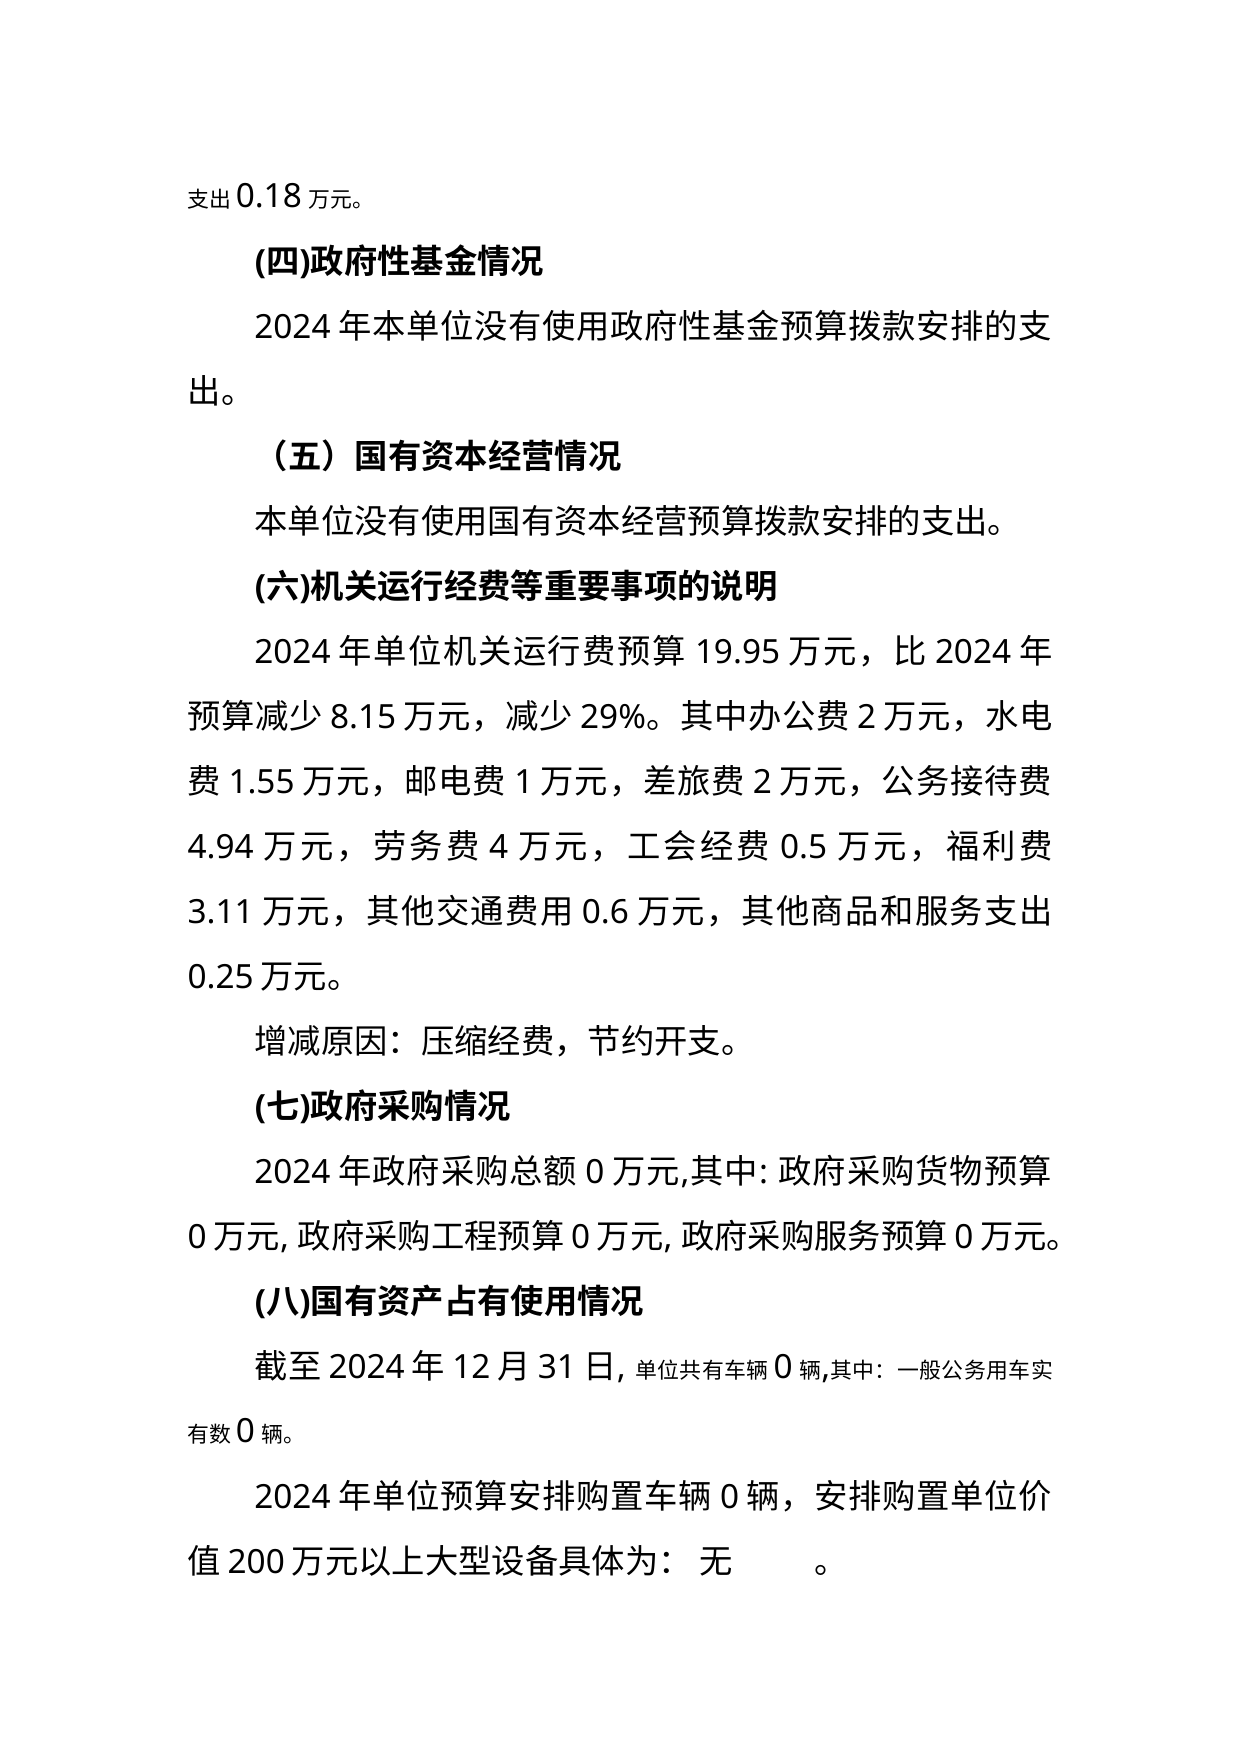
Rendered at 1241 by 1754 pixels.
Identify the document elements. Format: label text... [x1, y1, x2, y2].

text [187, 162, 1053, 227]
text (六)机关运行经费等重要事项的说明 [187, 552, 1053, 617]
text (八)国有资产占有使用情况 [187, 1267, 1053, 1332]
text 增减原因：压缩经费，节约开支。 [187, 1007, 1053, 1072]
text 2024年单位预算安排购置车辆0辆，安排购置单位价值200万元以上大型设备具体为： 无 。 [187, 1462, 1053, 1592]
text 2024年本单位没有使用政府性基金预算拨款安排的支出。 [187, 292, 1053, 422]
text （五）国有资本经营情况 [187, 422, 1053, 487]
text 2024年政府采购总额0万元,其中: 政府采购货物预算0万元, 政府采购工程预算0万元, 政府采购服务预算0万元。 [187, 1137, 1053, 1267]
text 2024年单位机关运行费预算19.95万元，比2024年预算减少8.15万元，减少29%。其中办公费2万元，水电费1.55万元，邮电费1万元，差旅费2万元，公务接待费4.94万元，劳务费4万元，工会经费0.5万元，福利费3.11万元，其他交通费用0.6万元，其他商品和服务支出0.25万元。 [187, 617, 1053, 1007]
text (四)政府性基金情况 [187, 227, 1053, 292]
text (七)政府采购情况 [187, 1072, 1053, 1137]
text 本单位没有使用国有资本经营预算拨款安排的支出。 [187, 487, 1053, 552]
text 截至2024年12月31日, 单位共有车辆0辆,其中：一般公务用车实有数0辆。 [187, 1332, 1053, 1462]
